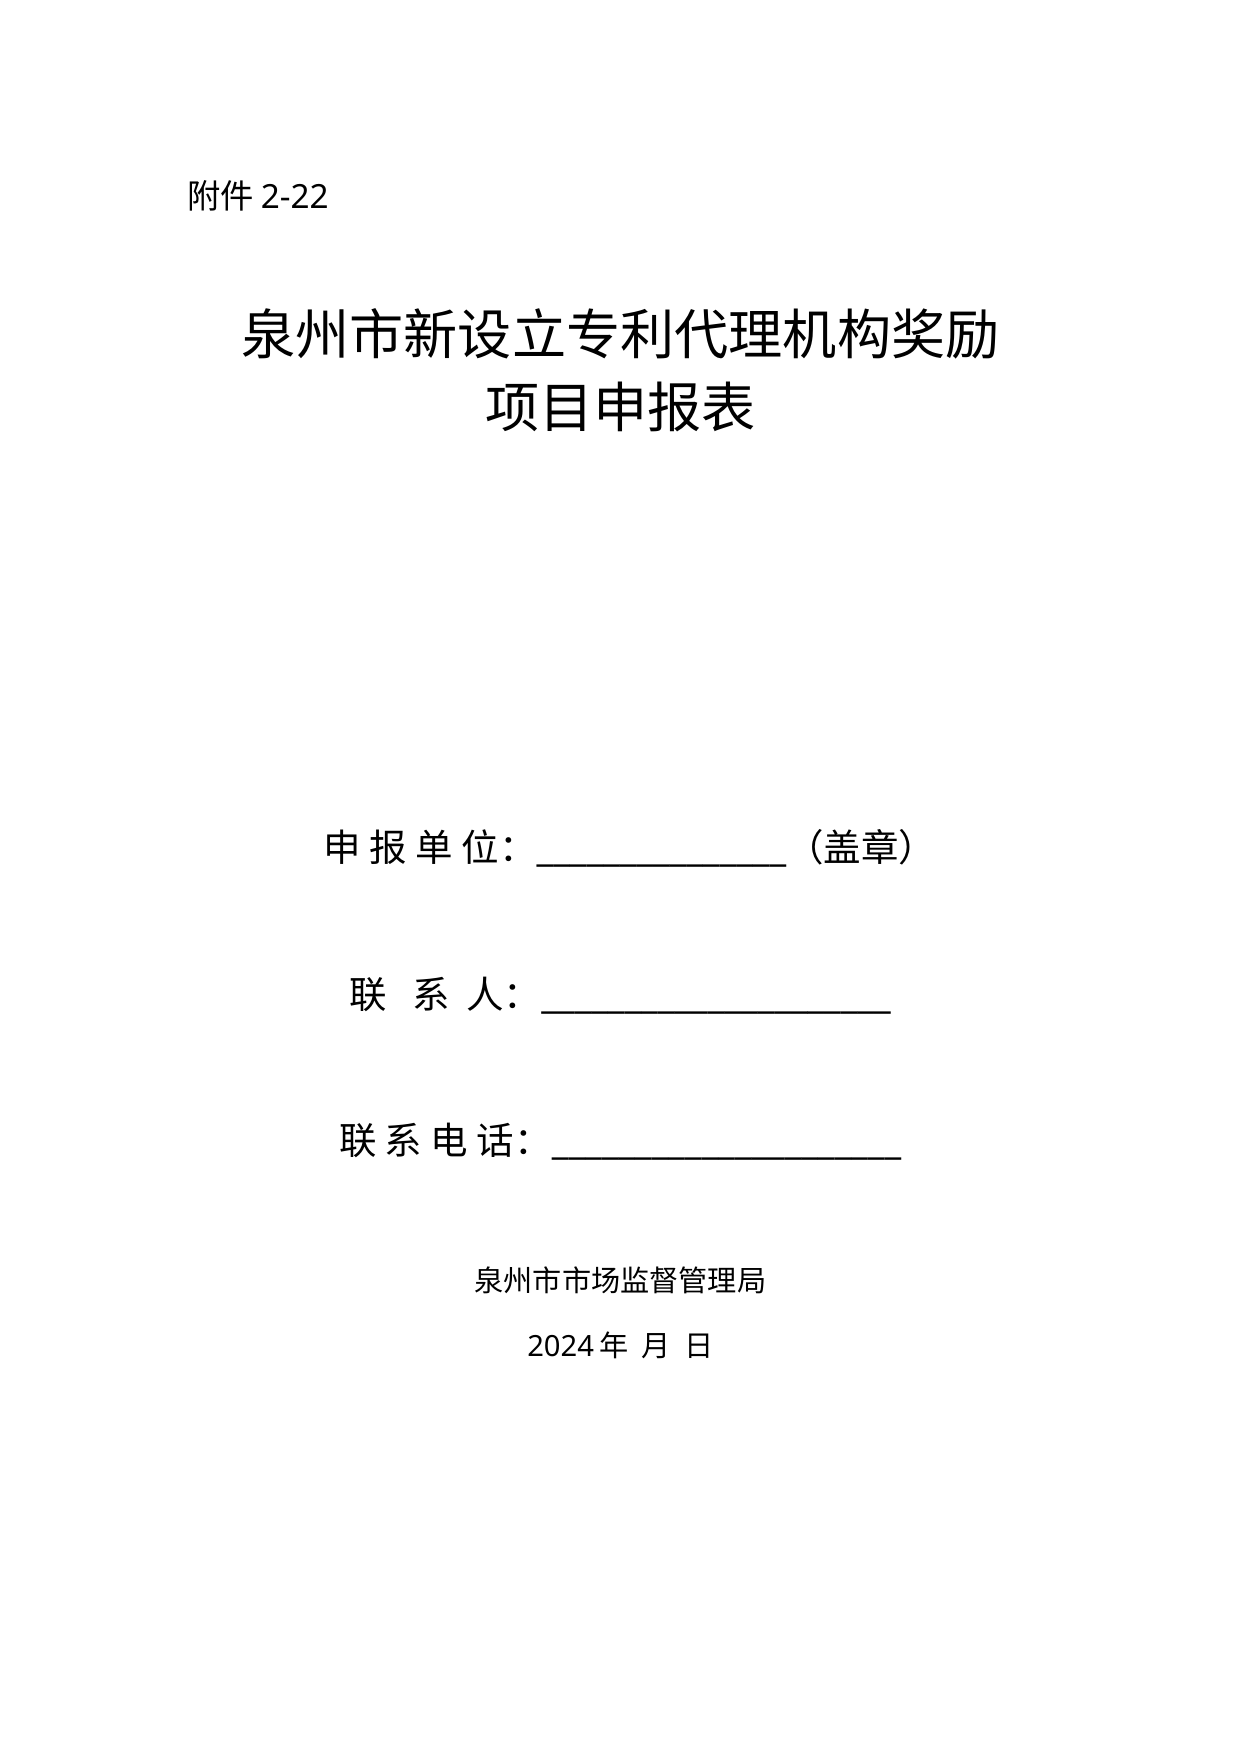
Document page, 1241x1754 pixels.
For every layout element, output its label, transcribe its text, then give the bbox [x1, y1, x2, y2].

text 泉州市新设立专利代理机构奖励 [187, 296, 1053, 369]
text 联 系 人：_____________________ [187, 965, 1053, 1019]
text 2024年 月 日 [187, 1331, 1053, 1362]
text 申 报 单 位：_______________（盖章） [187, 818, 1053, 873]
text 泉州市市场监督管理局 [187, 1258, 1053, 1300]
text 附件2-22 [187, 150, 1053, 223]
text 项目申报表 [187, 369, 1053, 442]
text 联 系 电 话：_____________________ [187, 1111, 1053, 1166]
